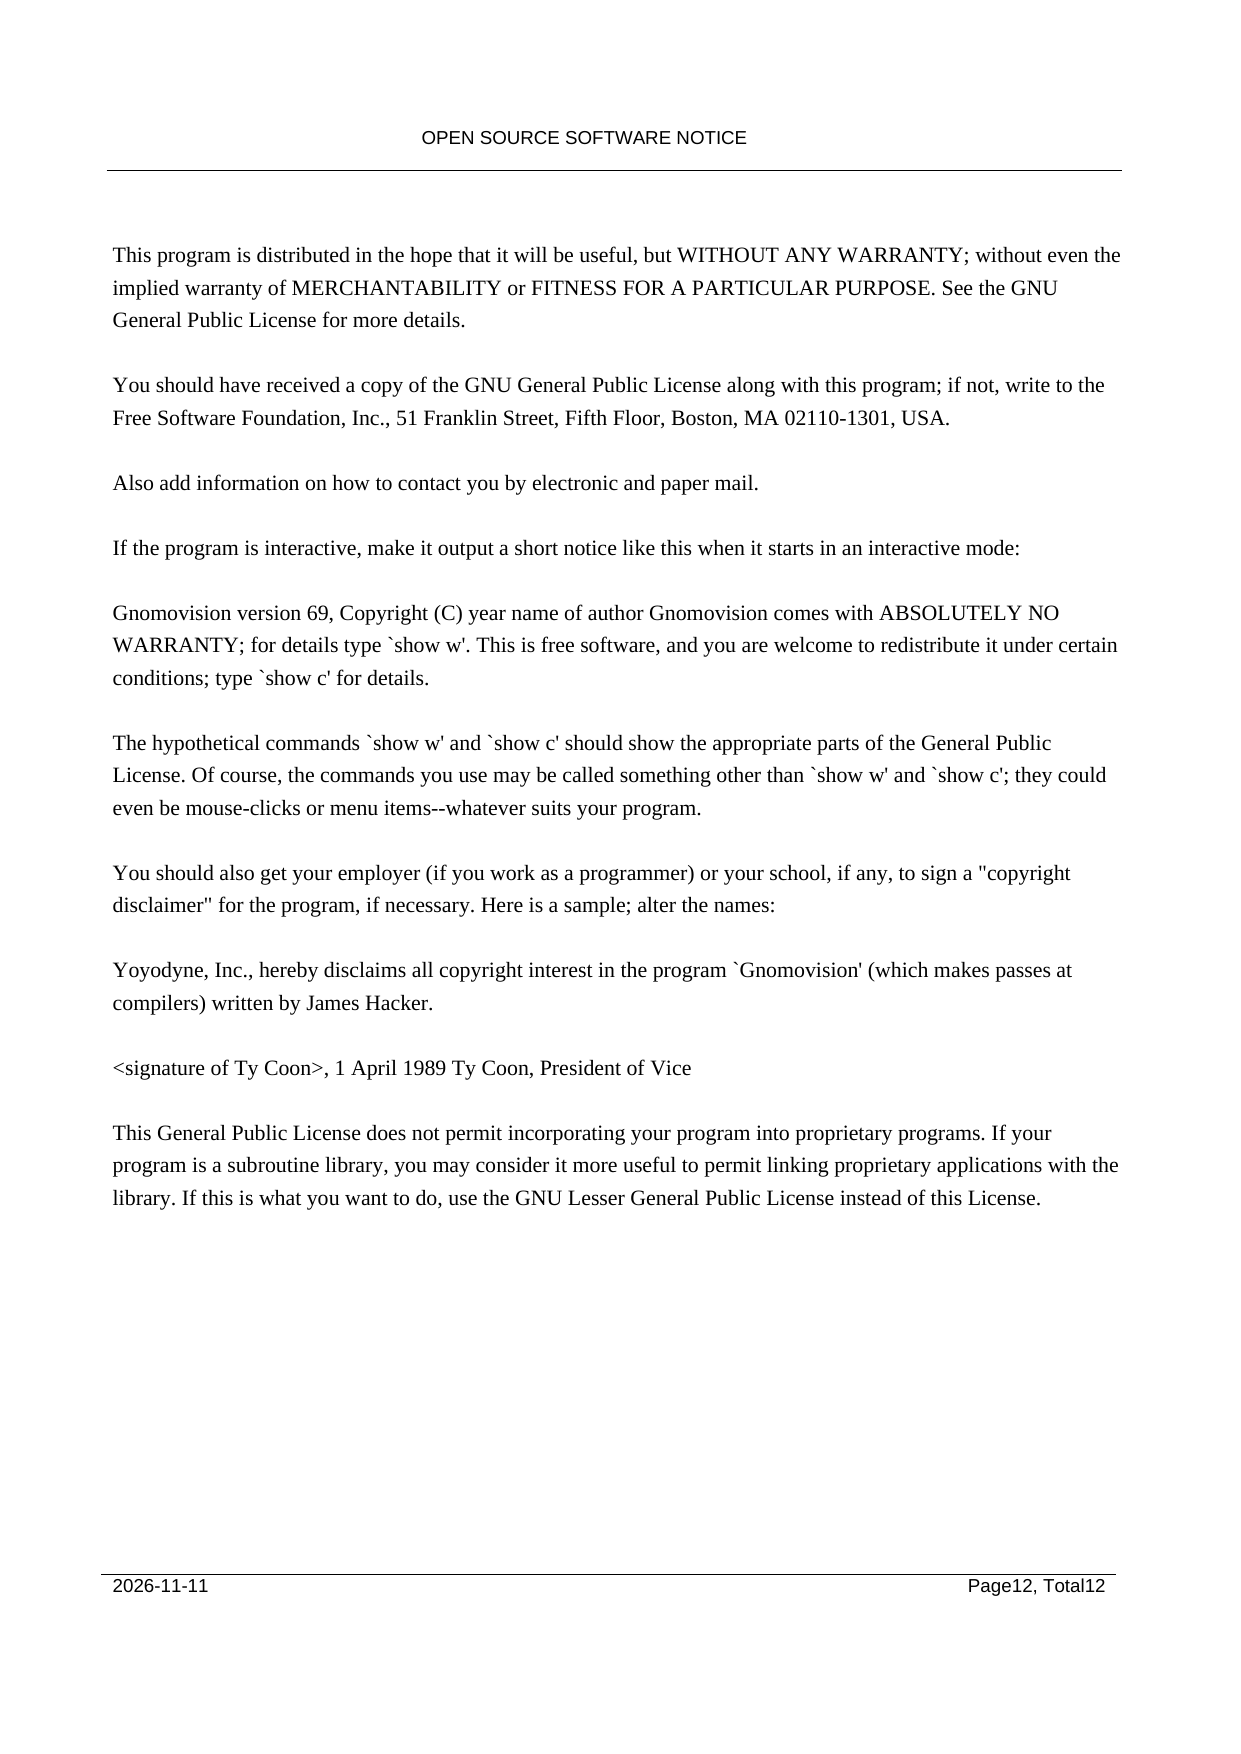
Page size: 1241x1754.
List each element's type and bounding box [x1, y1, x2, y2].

text [112, 206, 1128, 1214]
